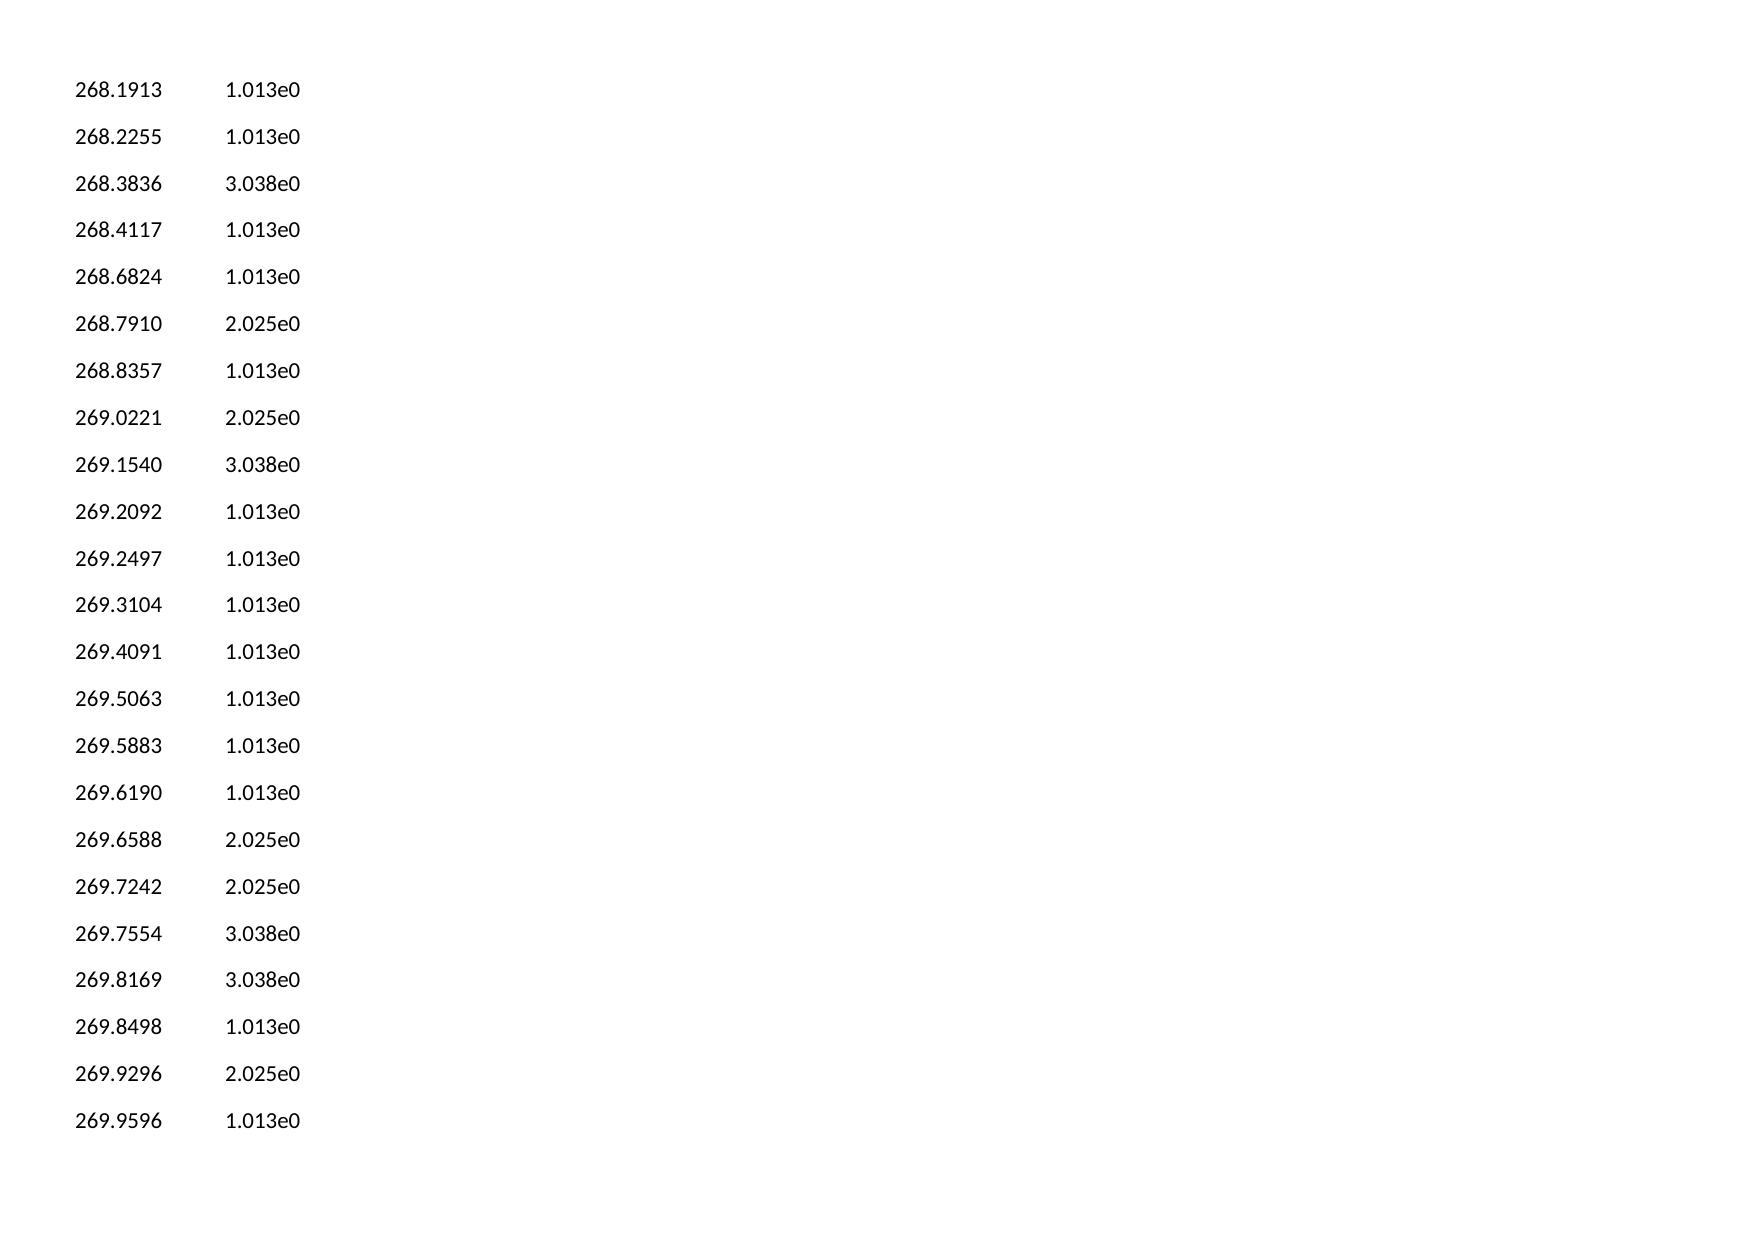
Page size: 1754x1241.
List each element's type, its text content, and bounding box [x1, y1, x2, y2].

text 269.8169 3.038e0 [75, 966, 1679, 994]
text 269.7554 3.038e0 [75, 919, 1679, 947]
text 269.9296 2.025e0 [75, 1059, 1679, 1087]
text 268.6824 1.013e0 [75, 262, 1679, 291]
text 269.6190 1.013e0 [75, 778, 1679, 806]
text 268.1913 1.013e0 [75, 75, 1679, 103]
text 269.3104 1.013e0 [75, 591, 1679, 619]
text 269.2497 1.013e0 [75, 544, 1679, 572]
text 269.7242 2.025e0 [75, 872, 1679, 900]
text 268.4117 1.013e0 [75, 216, 1679, 244]
text 268.3836 3.038e0 [75, 169, 1679, 197]
text 269.0221 2.025e0 [75, 403, 1679, 431]
text 269.2092 1.013e0 [75, 497, 1679, 525]
text 269.8498 1.013e0 [75, 1012, 1679, 1041]
text 269.6588 2.025e0 [75, 825, 1679, 853]
text 269.5063 1.013e0 [75, 684, 1679, 712]
text 268.7910 2.025e0 [75, 309, 1679, 337]
text 269.4091 1.013e0 [75, 637, 1679, 666]
text 269.5883 1.013e0 [75, 731, 1679, 759]
text 269.9596 1.013e0 [75, 1106, 1679, 1134]
text 268.8357 1.013e0 [75, 356, 1679, 384]
text 269.1540 3.038e0 [75, 450, 1679, 478]
text 268.2255 1.013e0 [75, 122, 1679, 150]
